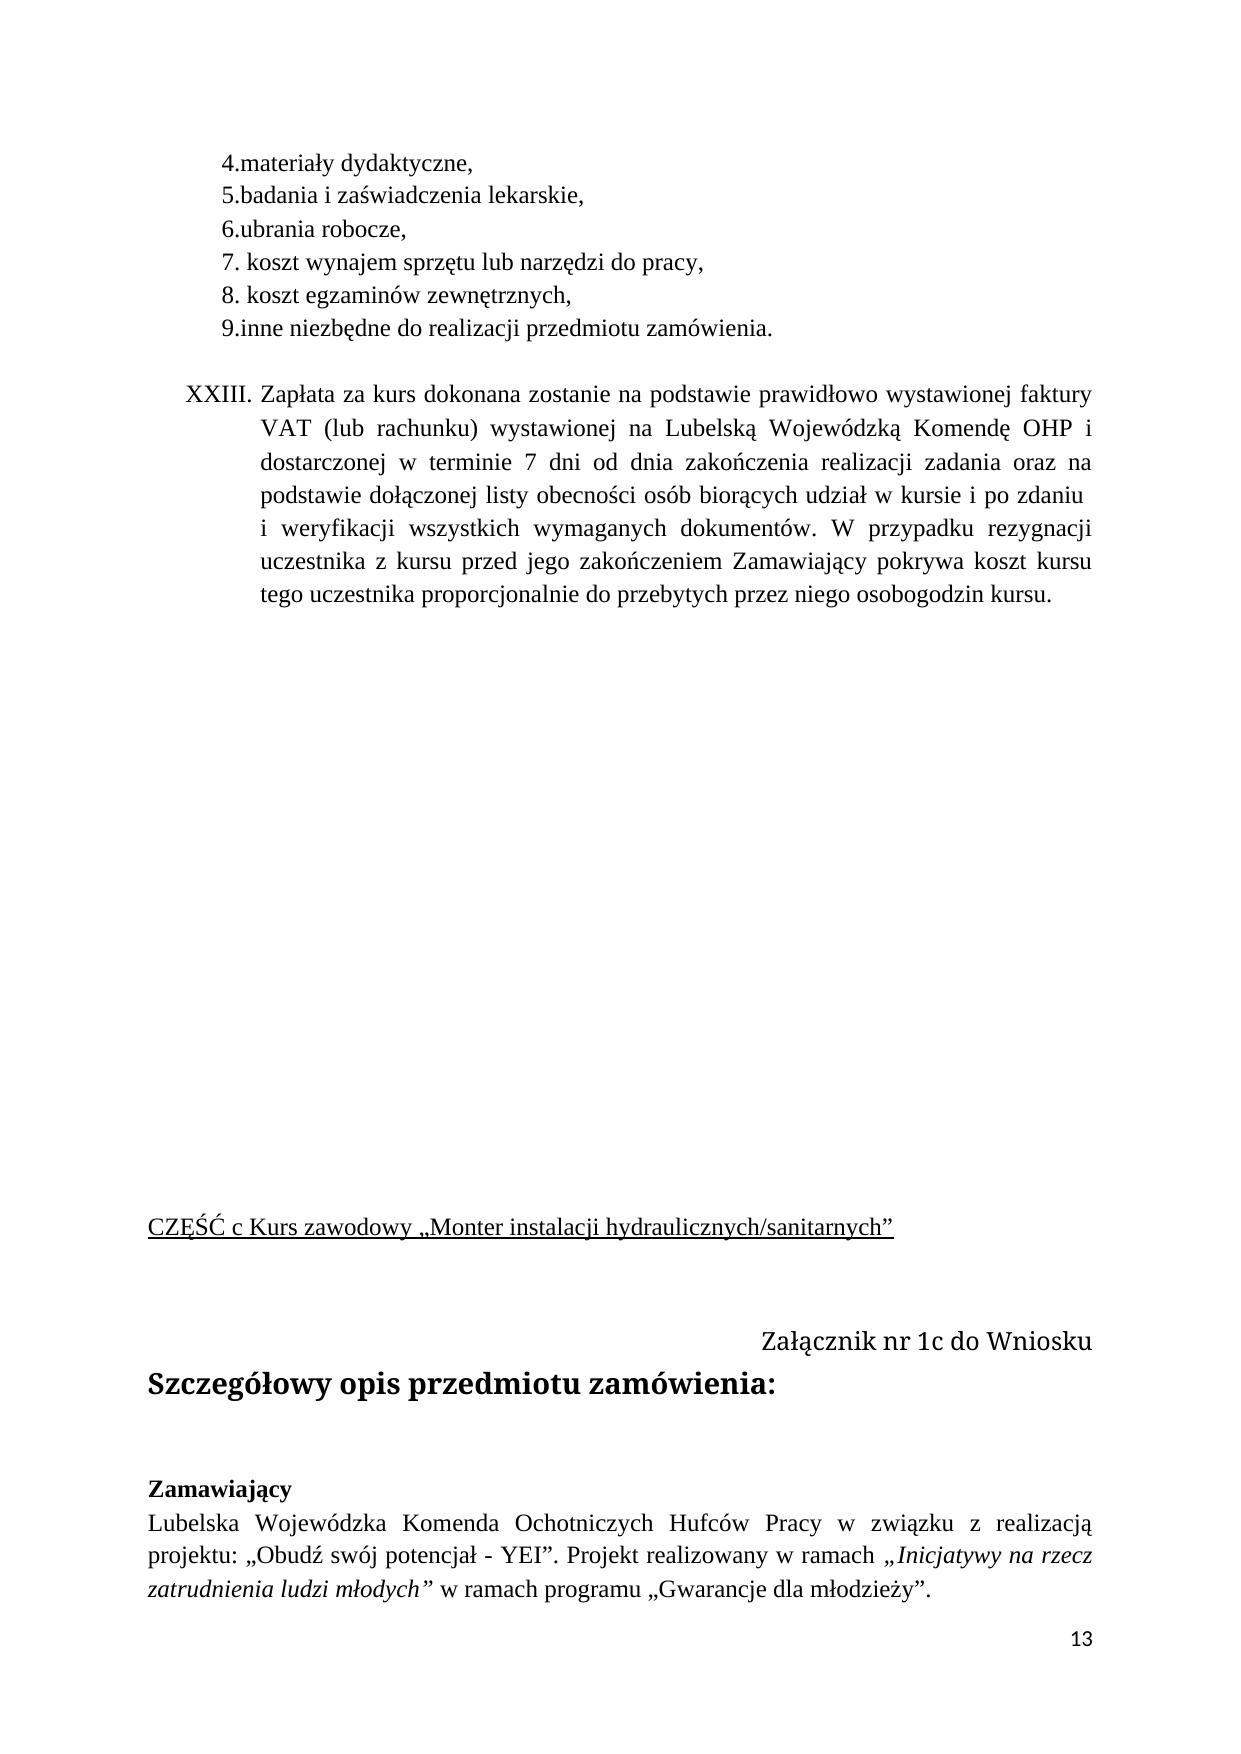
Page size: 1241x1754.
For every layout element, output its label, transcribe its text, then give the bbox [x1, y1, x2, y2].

text Zamawiający [148, 1474, 1093, 1503]
text 4.materiały dydaktyczne, [148, 148, 1093, 176]
text Szczegółowy opis przedmiotu zamówienia: [148, 1363, 1093, 1403]
text 9.inne niezbędne do realizacji przedmiotu zamówienia. [148, 313, 1093, 341]
text Lubelska Wojewódzka Komenda Ochotniczych Hufców Pracy w związku z realizacją projektu: „Obudź swój potencjał - YEI”. Projekt realizowany w ramach „Inicjatywy na rzecz zatrudnienia ludzi młodych” w ramach programu „Gwarancje dla młodzieży”. [148, 1508, 1093, 1602]
list Zapłata za kurs dokonana zostanie na podstawie prawidłowo wystawionej faktury VAT (lub rachunku) wystawionej na Lubelską Wojewódzką Komendę OHP i dostarczonej w terminie 7 dni od dnia zakończenia realizacji zadania oraz na podstawie dołączonej listy obecności osób biorących udział w kursie i po zdaniu i weryfikacji wszystkich wymaganych dokumentów. W przypadku rezygnacji uczestnika z kursu przed jego zakończeniem Zamawiający pokrywa koszt kursu tego uczestnika proporcjonalnie do przebytych przez niego osobogodzin kursu. [185, 379, 1093, 608]
text 7. koszt wynajem sprzętu lub narzędzi do pracy, [148, 247, 1093, 275]
text 6.ubrania robocze, [148, 214, 1093, 242]
text Załącznik nr 1c do Wniosku [148, 1324, 1093, 1358]
text CZĘŚĆ c Kurs zawodowy „Monter instalacji hydraulicznych/sanitarnych” [148, 1212, 1093, 1241]
text 5.badania i zaświadczenia lekarskie, [148, 181, 1093, 209]
text 8. koszt egzaminów zewnętrznych, [148, 280, 1093, 308]
